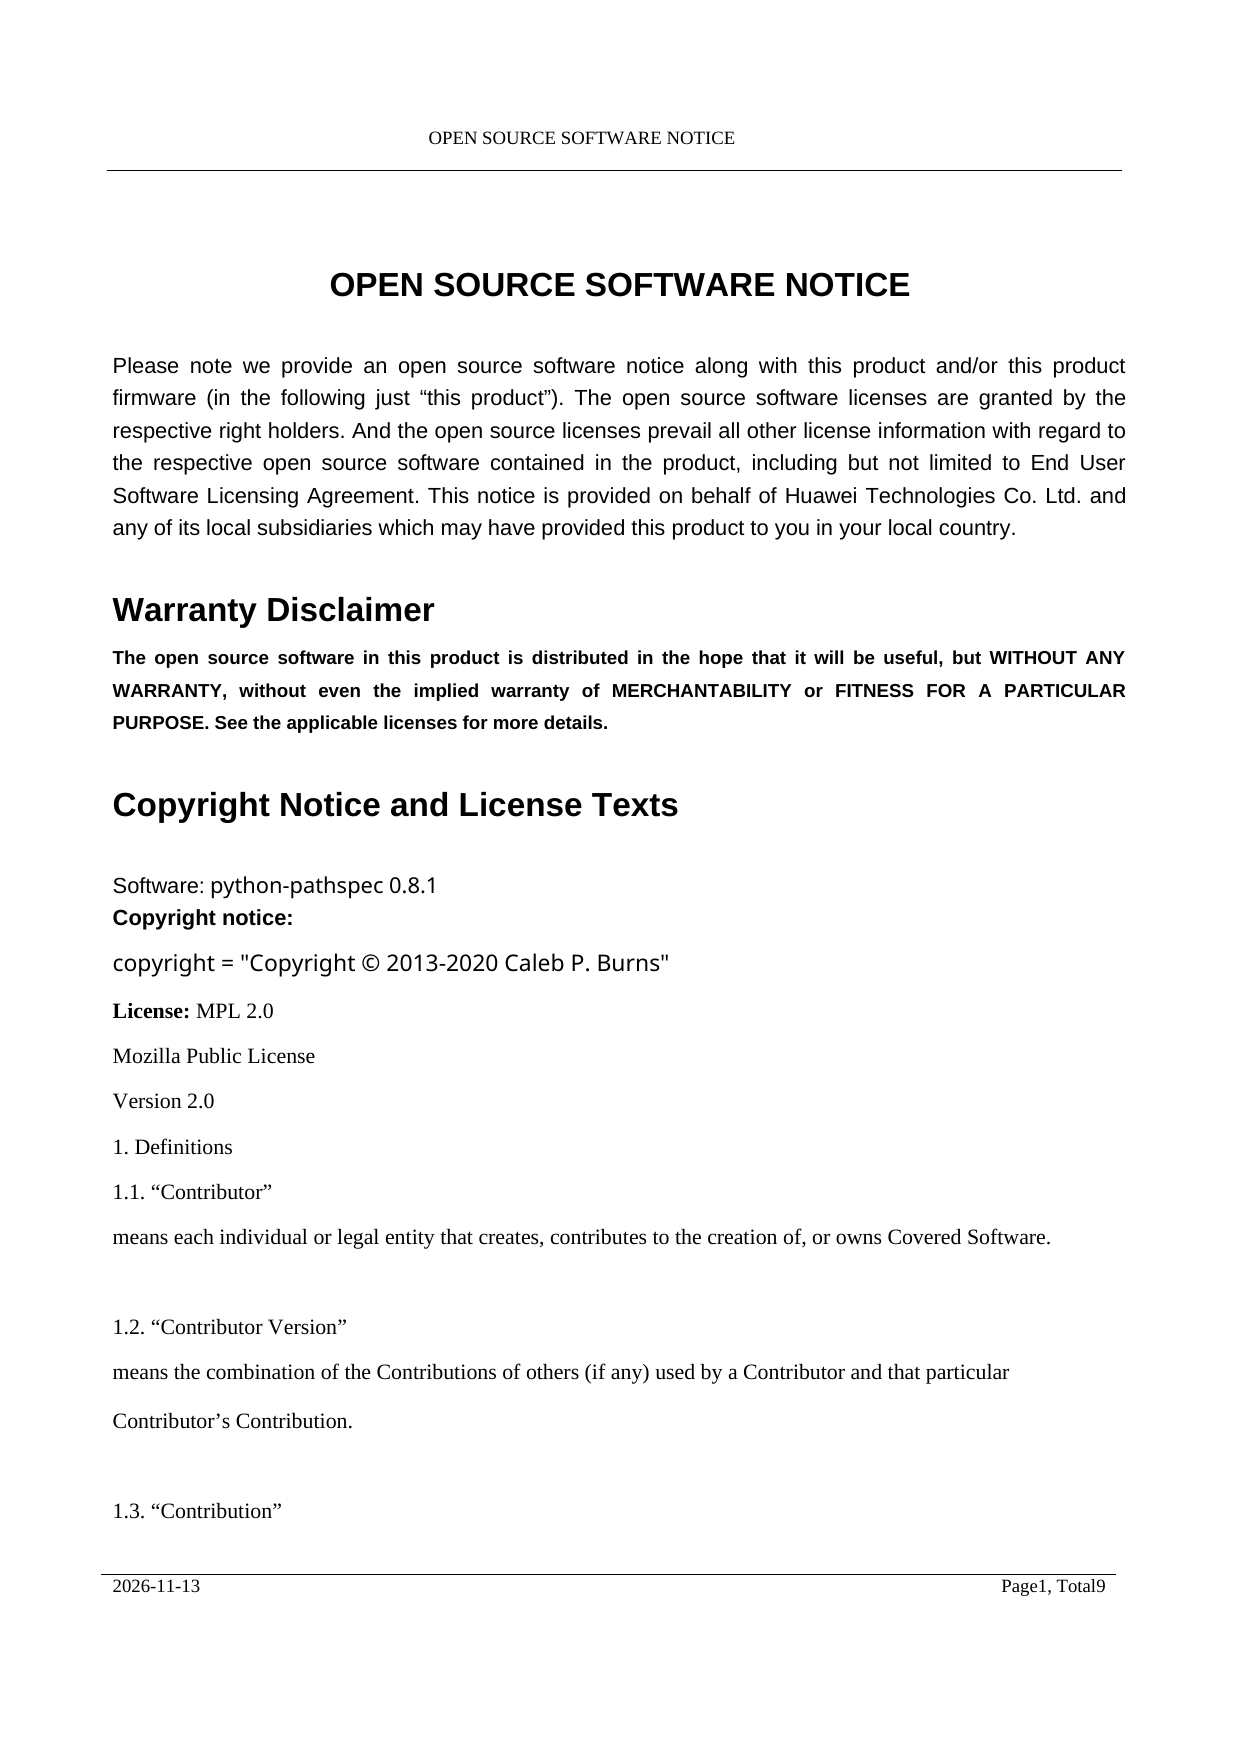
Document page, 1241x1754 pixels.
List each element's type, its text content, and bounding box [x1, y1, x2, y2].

text means each individual or legal entity that creates, contributes to the creation of, or owns Covered Software. [112, 1220, 1128, 1253]
text OPEN SOURCE SOFTWARE NOTICE [112, 251, 1128, 316]
text copyright = "Copyright © 2013-2020 Caleb P. Burns" [112, 947, 1128, 979]
text Software: python-pathspec 0.8.1 [112, 869, 1128, 901]
text Version 2.0 [112, 1085, 1128, 1117]
text Mozilla Public License [112, 1040, 1128, 1072]
text The open source software in this product is distributed in the hope that it will be useful, but WITHOUT ANY WARRANTY, without even the implied warranty of MERCHANTABILITY or FITNESS FOR A PARTICULAR PURPOSE. See the applicable licenses for more details. [112, 641, 1128, 739]
text Warranty Disclaimer [112, 576, 1128, 641]
text License: MPL 2.0 [112, 995, 1128, 1027]
text 1.2. “Contributor Version” [112, 1310, 1128, 1343]
text 1.1. “Contributor” [112, 1175, 1128, 1208]
text Please note we provide an open source software notice along with this product and/or this product firmware (in the following just “this product”). The open source software licenses are granted by the respective right holders. And the open source licenses prevail all other license information with regard to the respective open source software contained in the product, including but not limited to End User Software Licensing Agreement. This notice is provided on behalf of Huawei Technologies Co. Ltd. and any of its local subsidiaries which may have provided this product to you in your local country. [112, 349, 1128, 544]
text 1.3. “Contribution” [112, 1494, 1128, 1527]
text Copyright notice: [112, 901, 1128, 934]
text Copyright Notice and License Texts [112, 771, 1128, 836]
text means the combination of the Contributions of others (if any) used by a Contributor and that particular Contributor’s Contribution. [112, 1356, 1128, 1437]
text 1. Definitions [112, 1130, 1128, 1162]
